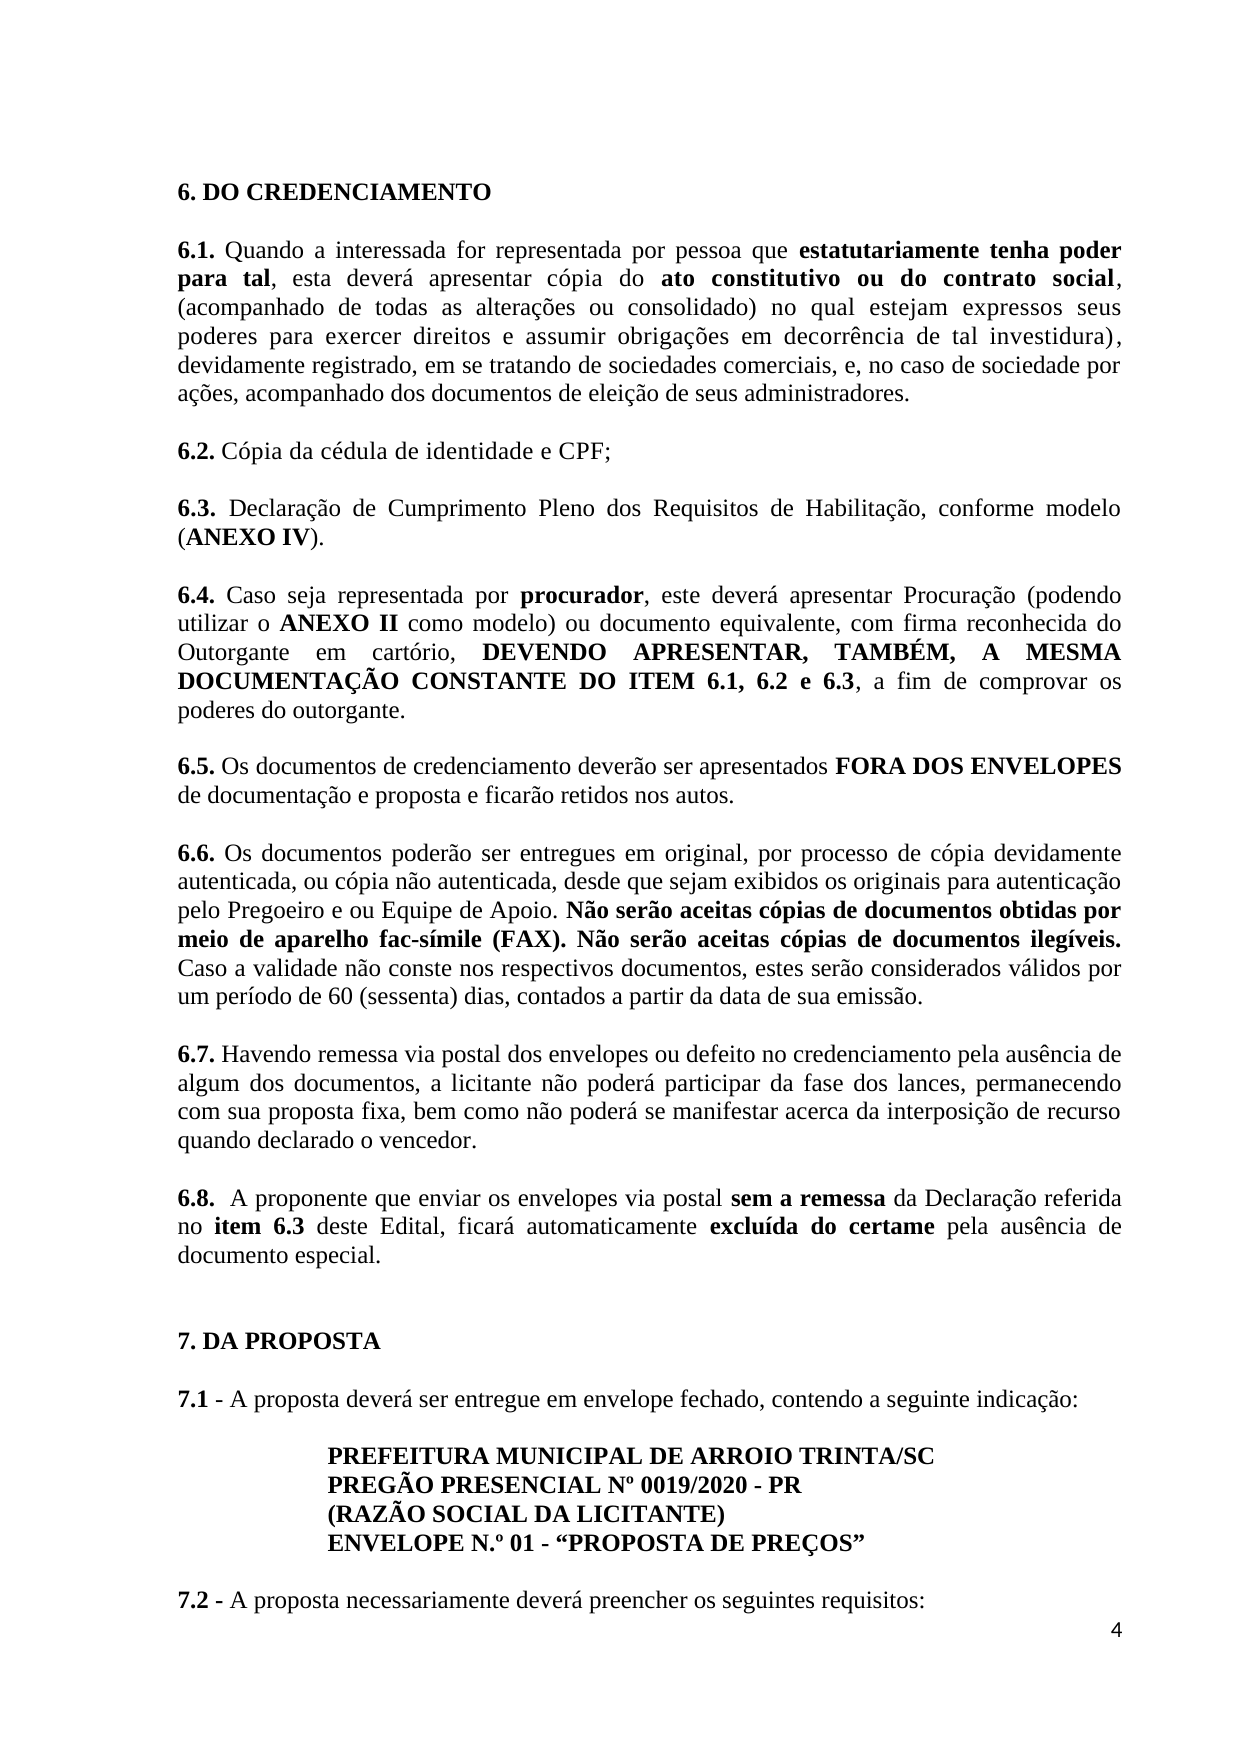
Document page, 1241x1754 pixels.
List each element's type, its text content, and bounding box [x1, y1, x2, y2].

text 7.2 - A proposta necessariamente deverá preencher os seguintes requisitos: [177, 1585, 1122, 1614]
text 6.5. Os documentos de credenciamento deverão ser apresentados FORA DOS ENVELOPES de documentação e proposta e ficarão retidos nos autos. [177, 751, 1122, 809]
text 7. DA PROPOSTA [177, 1326, 1122, 1355]
text (RAZÃO SOCIAL DA LICITANTE) [177, 1499, 1122, 1528]
text 6.2. Cópia da cédula de identidade e CPF; [177, 436, 1122, 465]
text 6.8. A proponente que enviar os envelopes via postal sem a remessa da Declaração referida no item 6.3 deste Edital, ficará automaticamente excluída do certame pela ausência de documento especial. [177, 1183, 1122, 1269]
text 6.6. Os documentos poderão ser entregues em original, por processo de cópia devidamente autenticada, ou cópia não autenticada, desde que sejam exibidos os originais para autenticação pelo Pregoeiro e ou Equipe de Apoio. Não serão aceitas cópias de documentos obtidas por meio de aparelho fac-símile (FAX). Não serão aceitas cópias de documentos ilegíveis. Caso a validade não conste nos respectivos documentos, estes serão considerados válidos por um período de 60 (sessenta) dias, contados a partir da data de sua emissão. [177, 838, 1122, 1010]
text 6. DO CREDENCIAMENTO [177, 177, 1122, 206]
text 6.4. Caso seja representada por procurador, este deverá apresentar Procuração (podendo utilizar o ANEXO II como modelo) ou documento equivalente, com firma reconhecida do Outorgante em cartório, DEVENDO APRESENTAR, TAMBÉM, A MESMA DOCUMENTAÇÃO CONSTANTE DO ITEM 6.1, 6.2 e 6.3, a fim de comprovar os poderes do outorgante. [177, 580, 1122, 723]
text PREFEITURA MUNICIPAL DE ARROIO TRINTA/SC [177, 1441, 1122, 1470]
text PREGÃO PRESENCIAL Nº 0019/2020 - PR [177, 1470, 1122, 1499]
text 7.1 - A proposta deverá ser entregue em envelope fechado, contendo a seguinte indicação: [177, 1384, 1122, 1413]
text 6.3. Declaração de Cumprimento Pleno dos Requisitos de Habilitação, conforme modelo (ANEXO IV). [177, 493, 1122, 551]
text ENVELOPE N.º 01 - “PROPOSTA DE PREÇOS” [177, 1528, 1122, 1556]
text 6.7. Havendo remessa via postal dos envelopes ou defeito no credenciamento pela ausência de algum dos documentos, a licitante não poderá participar da fase dos lances, permanecendo com sua proposta fixa, bem como não poderá se manifestar acerca da interposição de recurso quando declarado o vencedor. [177, 1039, 1122, 1154]
text 6.1. Quando a interessada for representada por pessoa que estatutariamente tenha poder para tal, esta deverá apresentar cópia do ato constitutivo ou do contrato social, (acompanhado de todas as alterações ou consolidado) no qual estejam expressos seus poderes para exercer direitos e assumir obrigações em decorrência de tal investidura), devidamente registrado, em se tratando de sociedades comerciais, e, no caso de sociedade por ações, acompanhado dos documentos de eleição de seus administradores. [177, 235, 1122, 407]
